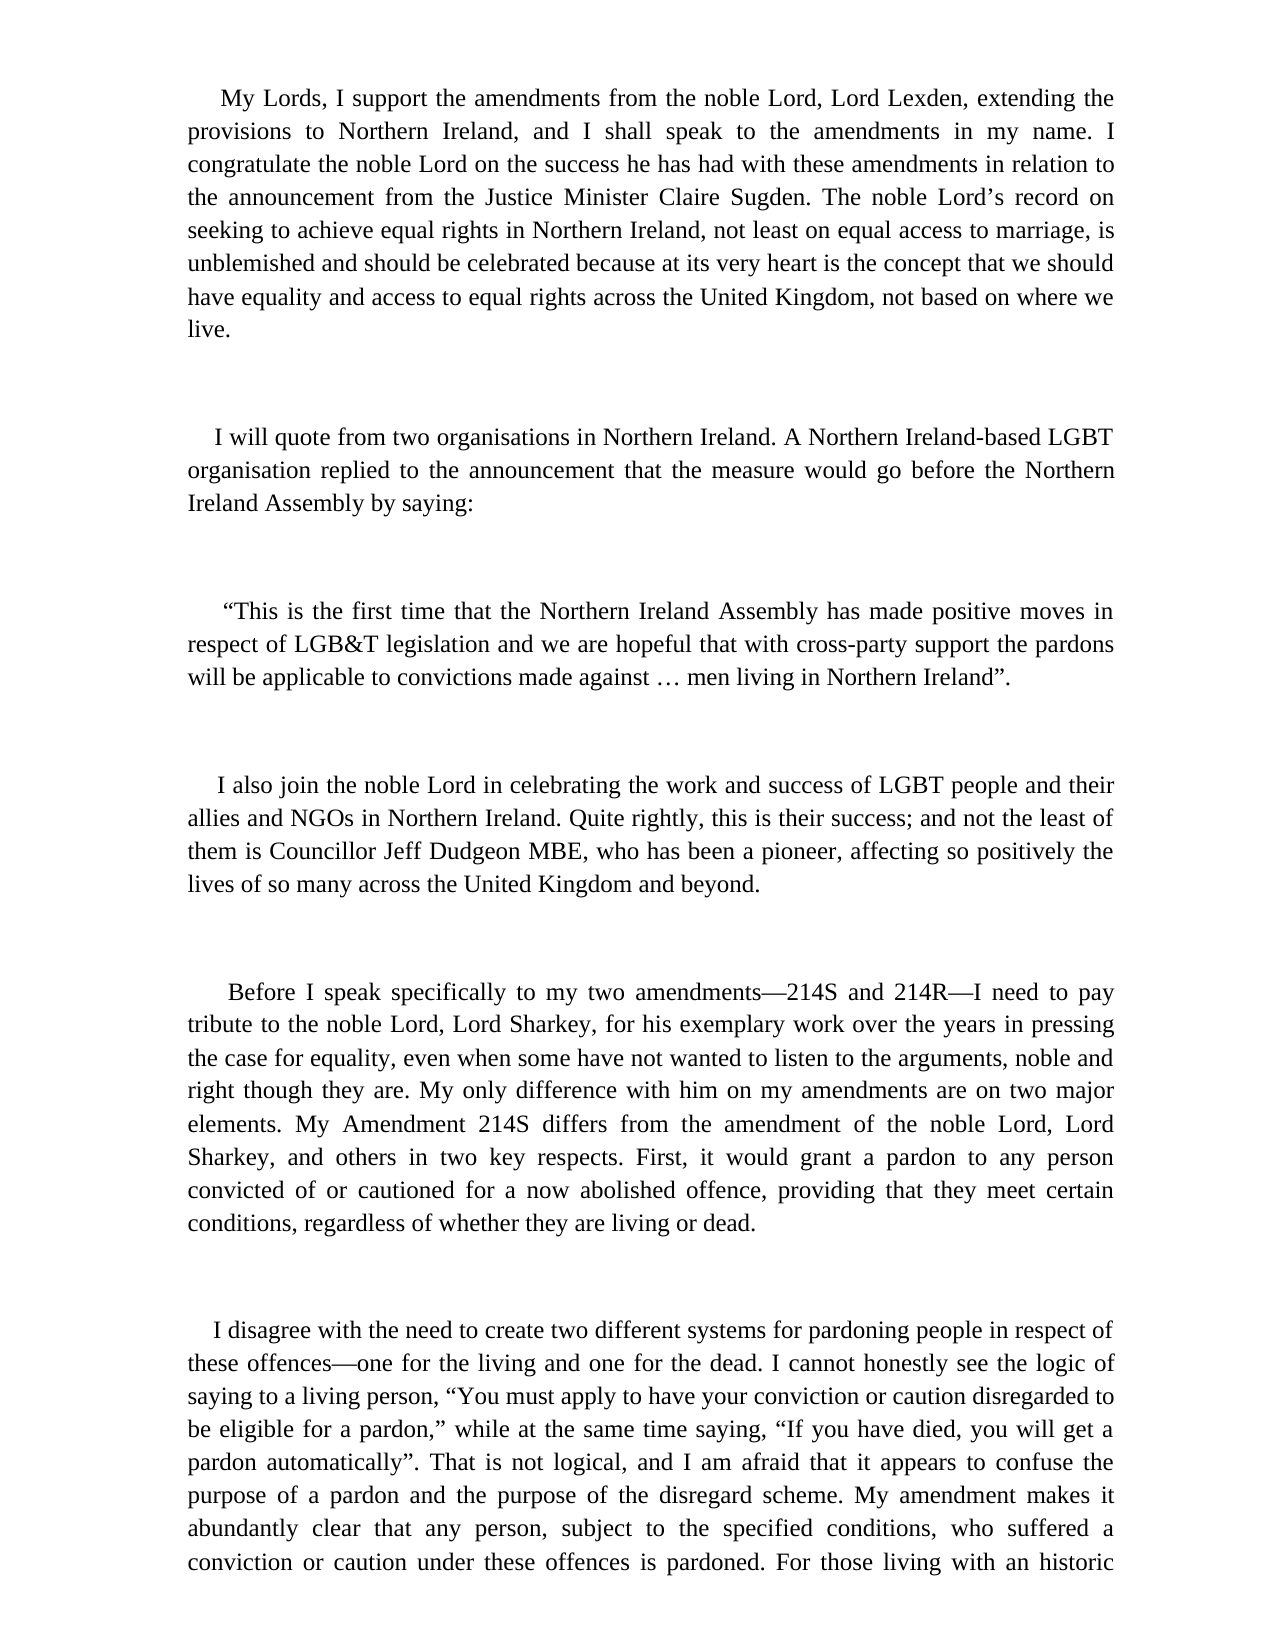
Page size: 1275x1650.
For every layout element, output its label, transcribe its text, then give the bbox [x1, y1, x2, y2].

text “This is the first time that the Northern Ireland Assembly has made positive moves in respect of LGB&T legislation and we are hopeful that with cross-party support the pardons will be applicable to convictions made against … men living in Northern Ireland”. [187, 596, 1116, 691]
text Before I speak specifically to my two amendments—214S and 214R—I need to pay tribute to the noble Lord, Lord Sharkey, for his exemplary work over the years in pressing the case for equality, even when some have not wanted to listen to the arguments, noble and right though they are. My only difference with him on my amendments are on two major elements. My Amendment 214S differs from the amendment of the noble Lord, Lord Sharkey, and others in two key respects. First, it would grant a pardon to any person convicted of or cautioned for a now abolished offence, providing that they meet certain conditions, regardless of whether they are living or dead. [187, 977, 1116, 1236]
text My Lords, I support the amendments from the noble Lord, Lord Lexden, extending the provisions to Northern Ireland, and I shall speak to the amendments in my name. I congratulate the noble Lord on the success he has had with these amendments in relation to the announcement from the Justice Minister Claire Sugden. The noble Lord’s record on seeking to achieve equal rights in Northern Ireland, not least on equal access to marriage, is unblemished and should be celebrated because at its very heart is the concept that we should have equality and access to equal rights across the United Kingdom, not based on where we live. [187, 83, 1116, 343]
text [187, 1315, 1116, 1575]
text I also join the noble Lord in celebrating the work and success of LGBT people and their allies and NGOs in Northern Ireland. Quite rightly, this is their success; and not the least of them is Councillor Jeff Dudgeon MBE, who has been a pioneer, affecting so positively the lives of so many across the United Kingdom and beyond.​ [187, 770, 1116, 898]
text I will quote from two organisations in Northern Ireland. A Northern Ireland-based LGBT organisation replied to the announcement that the measure would go before the Northern Ireland Assembly by saying: [187, 422, 1116, 517]
